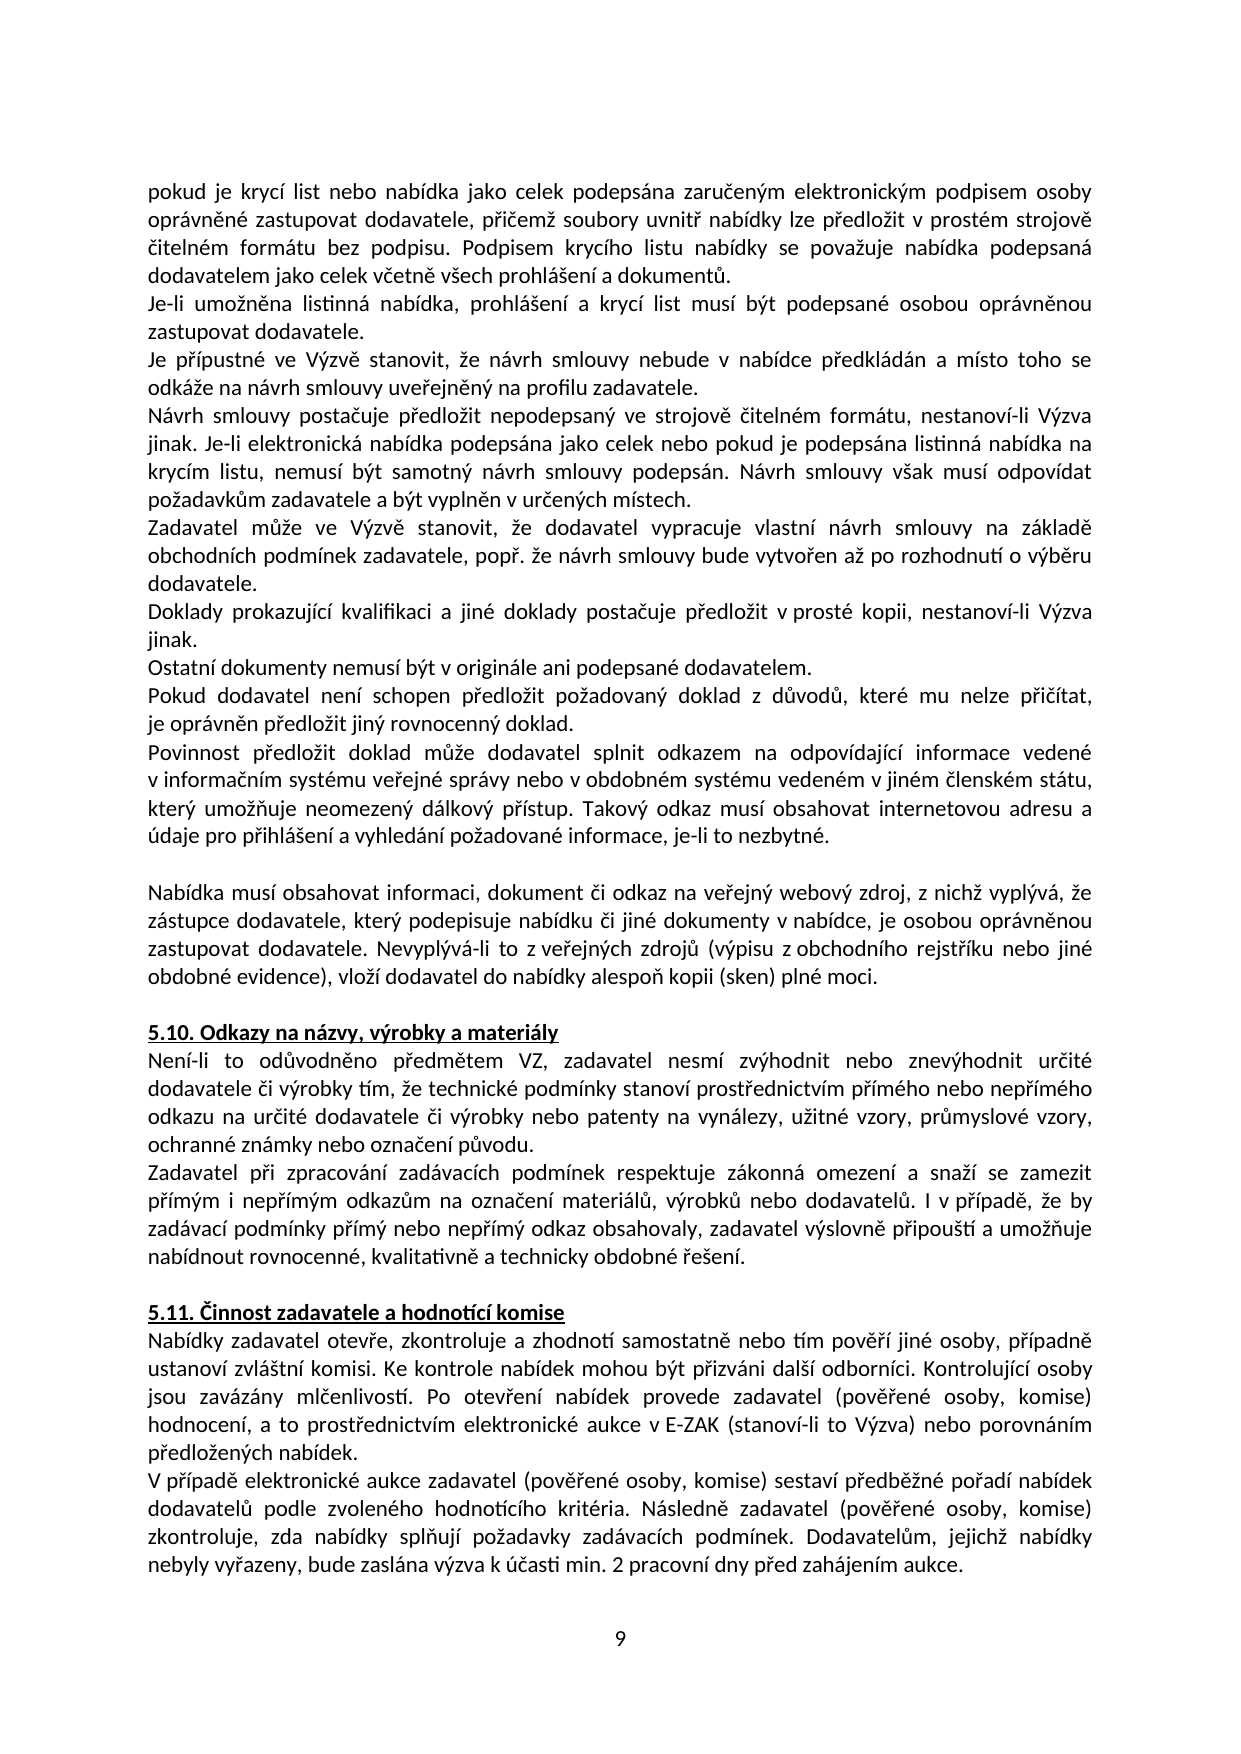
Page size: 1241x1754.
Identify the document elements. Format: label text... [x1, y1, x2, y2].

text Zadavatel při zpracování zadávacích podmínek respektuje zákonná omezení a snaží se zamezit přímým i nepřímým odkazům na označení materiálů, výrobků nebo dodavatelů. I v případě, že by zadávací podmínky přímý nebo nepřímý odkaz obsahovaly, zadavatel výslovně připouští a umožňuje nabídnout rovnocenné, kvalitativně a technicky obdobné řešení. [148, 1158, 1092, 1270]
text Není-li to odůvodněno předmětem VZ, zadavatel nesmí zvýhodnit nebo znevýhodnit určité dodavatele či výrobky tím, že technické podmínky stanoví prostřednictvím přímého nebo nepřímého odkazu na určité dodavatele či výrobky nebo patenty na vynálezy, užitné vzory, průmyslové vzory, ochranné známky nebo označení původu. [148, 1046, 1092, 1158]
text Návrh smlouvy postačuje předložit nepodepsaný ve strojově čitelném formátu, nestanoví-li Výzva jinak. Je-li elektronická nabídka podepsána jako celek nebo pokud je podepsána listinná nabídka na krycím listu, nemusí být samotný návrh smlouvy podepsán. Návrh smlouvy však musí odpovídat požadavkům zadavatele a být vyplněn v určených místech. [148, 401, 1092, 513]
text Je-li umožněna listinná nabídka, prohlášení a krycí list musí být podepsané osobou oprávněnou zastupovat dodavatele. [148, 289, 1092, 345]
text Nabídky zadavatel otevře, zkontroluje a zhodnotí samostatně nebo tím pověří jiné osoby, případně ustanoví zvláštní komisi. Ke kontrole nabídek mohou být přizváni další odborníci. Kontrolující osoby jsou zavázány mlčenlivostí. Po otevření nabídek provede zadavatel (pověřené osoby, komise) hodnocení, a to prostřednictvím elektronické aukce v E-ZAK (stanoví-li to Výzva) nebo porovnáním předložených nabídek. [148, 1326, 1092, 1466]
text Zadavatel může ve Výzvě stanovit, že dodavatel vypracuje vlastní návrh smlouvy na základě obchodních podmínek zadavatele, popř. že návrh smlouvy bude vytvořen až po rozhodnutí o výběru dodavatele. [148, 513, 1092, 597]
text 5.10. Odkazy na názvy, výrobky a materiály [148, 1018, 1092, 1046]
text Ostatní dokumenty nemusí být v originále ani podepsané dodavatelem. [148, 653, 1092, 682]
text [148, 177, 1092, 289]
text Nabídka musí obsahovat informaci, dokument či odkaz na veřejný webový zdroj, z nichž vyplývá, že zástupce dodavatele, který podepisuje nabídku či jiné dokumenty v nabídce, je osobou oprávněnou zastupovat dodavatele. Nevyplývá-li to z veřejných zdrojů (výpisu z obchodního rejstříku nebo jiné obdobné evidence), vloží dodavatel do nabídky alespoň kopii (sken) plné moci. [148, 878, 1092, 990]
text Povinnost předložit doklad může dodavatel splnit odkazem na odpovídající informace vedené v informačním systému veřejné správy nebo v obdobném systému vedeném v jiném členském státu, který umožňuje neomezený dálkový přístup. Takový odkaz musí obsahovat internetovou adresu a údaje pro přihlášení a vyhledání požadované informace, je-li to nezbytné. [148, 738, 1092, 850]
text V případě elektronické aukce zadavatel (pověřené osoby, komise) sestaví předběžné pořadí nabídek dodavatelů podle zvoleného hodnotícího kritéria. Následně zadavatel (pověřené osoby, komise) zkontroluje, zda nabídky splňují požadavky zadávacích podmínek. Dodavatelům, jejichž nabídky nebyly vyřazeny, bude zaslána výzva k účasti min. 2 pracovní dny před zahájením aukce. [148, 1466, 1092, 1578]
text 5.11. Činnost zadavatele a hodnotící komise [148, 1298, 1092, 1326]
text Je přípustné ve Výzvě stanovit, že návrh smlouvy nebude v nabídce předkládán a místo toho se odkáže na návrh smlouvy uveřejněný na profilu zadavatele. [148, 345, 1092, 401]
text Pokud dodavatel není schopen předložit požadovaný doklad z důvodů, které mu nelze přičítat, je oprávněn předložit jiný rovnocenný doklad. [148, 682, 1092, 738]
text Doklady prokazující kvalifikaci a jiné doklady postačuje předložit v prosté kopii, nestanoví-li Výzva jinak. [148, 597, 1092, 653]
